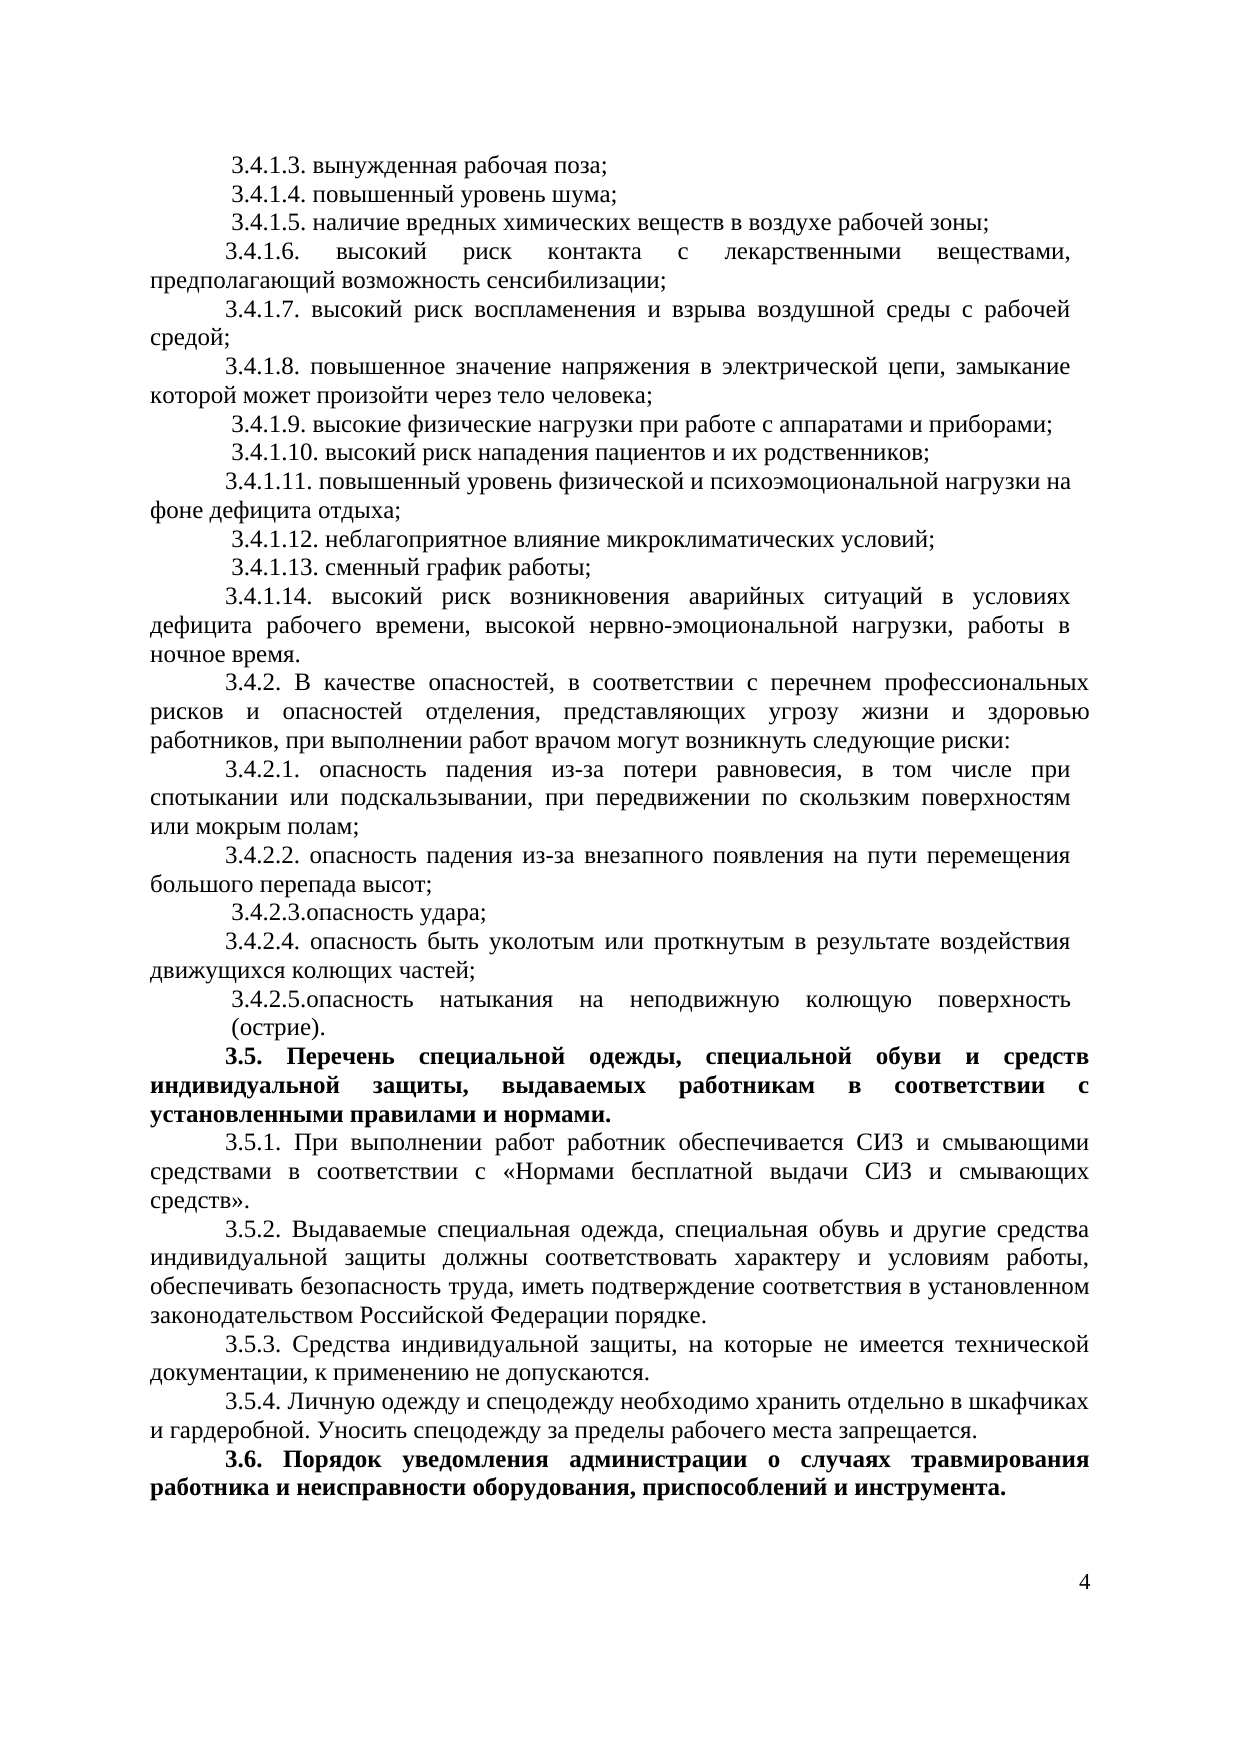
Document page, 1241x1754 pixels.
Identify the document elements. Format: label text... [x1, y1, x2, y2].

text 3.4.1.9. высокие физические нагрузки при работе с аппаратами и приборами; [231, 409, 1071, 437]
text 3.4.1.10. высокий риск нападения пациентов и их родственников; [231, 437, 1071, 466]
text 3.4.1.8. повышенное значение напряжения в электрической цепи, замыкание которой может произойти через тело человека; [150, 351, 1071, 409]
text 3.5.4. Личную одежду и спецодежду необходимо хранить отдельно в шкафчиках и гардеробной. Уносить спецодежду за пределы рабочего места запрещается. [150, 1386, 1090, 1444]
text 3.4.2.5.опасность натыкания на неподвижную колющую поверхность (острие). [231, 984, 1071, 1041]
text 3.4.1.4. повышенный уровень шума; [231, 179, 1071, 207]
text 3.4.2.3.опасность удара; [231, 897, 1071, 926]
text 3.4.2.2. опасность падения из-за внезапного появления на пути перемещения большого перепада высот; [150, 840, 1071, 897]
text 3.4.1.3. вынужденная рабочая поза; [231, 150, 1071, 179]
text 3.5.2. Выдаваемые специальная одежда, специальная обувь и другие средства индивидуальной защиты должны соответствовать характеру и условиям работы, обеспечивать безопасность труда, иметь подтверждение соответствия в установленном законодательством Российской Федерации порядке. [150, 1214, 1090, 1329]
text 3.4.2. В качестве опасностей, в соответствии с перечнем профессиональных рисков и опасностей отделения, представляющих угрозу жизни и здоровью работников, при выполнении работ врачом могут возникнуть следующие риски: [150, 667, 1090, 754]
text 3.4.1.7. высокий риск воспламенения и взрыва воздушной среды с рабочей средой; [150, 294, 1071, 351]
text 3.4.2.4. опасность быть уколотым или проткнутым в результате воздействия движущихся колющих частей; [150, 926, 1071, 984]
text 3.4.2.1. опасность падения из-за потери равновесия, в том числе при спотыкании или подскальзывании, при передвижении по скользким поверхностям или мокрым полам; [150, 754, 1071, 840]
text 3.4.1.13. сменный график работы; [231, 552, 1071, 581]
text 3.4.1.12. неблагоприятное влияние микроклиматических условий; [231, 524, 1071, 552]
text 3.5. Перечень специальной одежды, специальной обуви и средств индивидуальной защиты, выдаваемых работникам в соответствии с установленными правилами и нормами. [150, 1041, 1090, 1127]
text 3.4.1.11. повышенный уровень физической и психоэмоциональной нагрузки на фоне дефицита отдыха; [150, 466, 1071, 524]
text 3.4.1.5. наличие вредных химических веществ в воздухе рабочей зоны; [231, 207, 1071, 236]
text 3.5.3. Средства индивидуальной защиты, на которые не имеется технической документации, к применению не допускаются. [150, 1329, 1090, 1386]
text 3.6. Порядок уведомления администрации о случаях травмирования работника и неисправности оборудования, приспособлений и инструмента. [150, 1444, 1090, 1501]
text 3.4.1.6. высокий риск контакта с лекарственными веществами, предполагающий возможность сенсибилизации; [150, 236, 1071, 294]
text 3.5.1. При выполнении работ работник обеспечивается СИЗ и смывающими средствами в соответствии с «Нормами бесплатной выдачи СИЗ и смывающих средств». [150, 1127, 1090, 1214]
text 3.4.1.14. высокий риск возникновения аварийных ситуаций в условиях дефицита рабочего времени, высокой нервно-эмоциональной нагрузки, работы в ночное время. [150, 581, 1071, 667]
